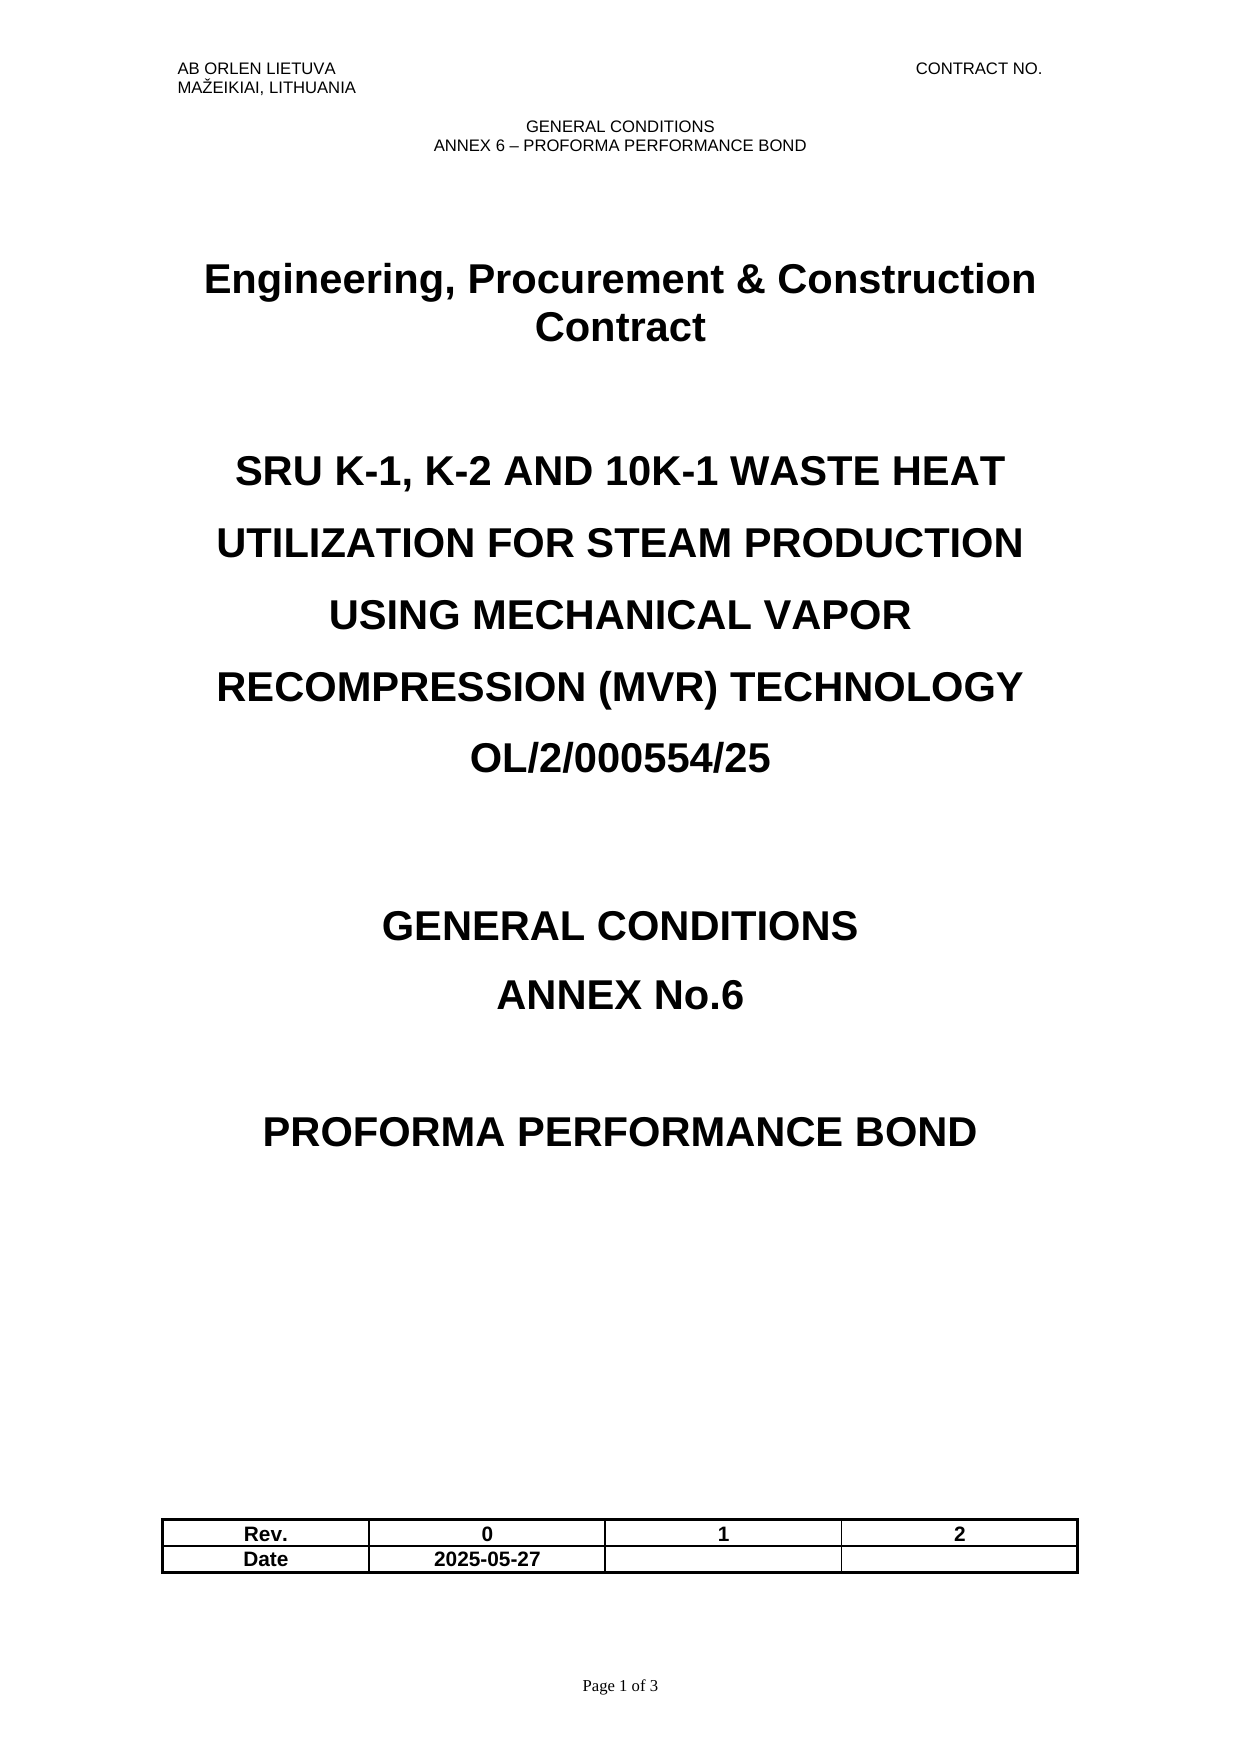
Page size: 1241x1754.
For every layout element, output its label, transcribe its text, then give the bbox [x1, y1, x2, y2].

table_cell 2025-05-27 [370, 1547, 604, 1571]
table_header 2 [842, 1521, 1076, 1545]
text Engineering, Procurement & Construction Contract [177, 255, 1063, 351]
table_cell [842, 1547, 1076, 1571]
table_header Rev. [164, 1521, 368, 1545]
table_header 0 [370, 1521, 604, 1545]
text SRU K-1, K-2 AND 10K-1 WASTE HEAT UTILIZATION FOR STEAM PRODUCTION USING MECHANICAL VAPOR RECOMPRESSION (MVR) TECHNOLOGY [177, 446, 1063, 710]
table_cell [606, 1547, 841, 1571]
table_cell Date [164, 1547, 368, 1571]
text Proforma Performance Bond [177, 1108, 1063, 1156]
text GENERAL CONDITIONS [177, 902, 1063, 949]
text ANNEX No.6 [177, 970, 1063, 1018]
table_header 1 [606, 1521, 841, 1545]
text OL/2/000554/25 [177, 734, 1063, 782]
